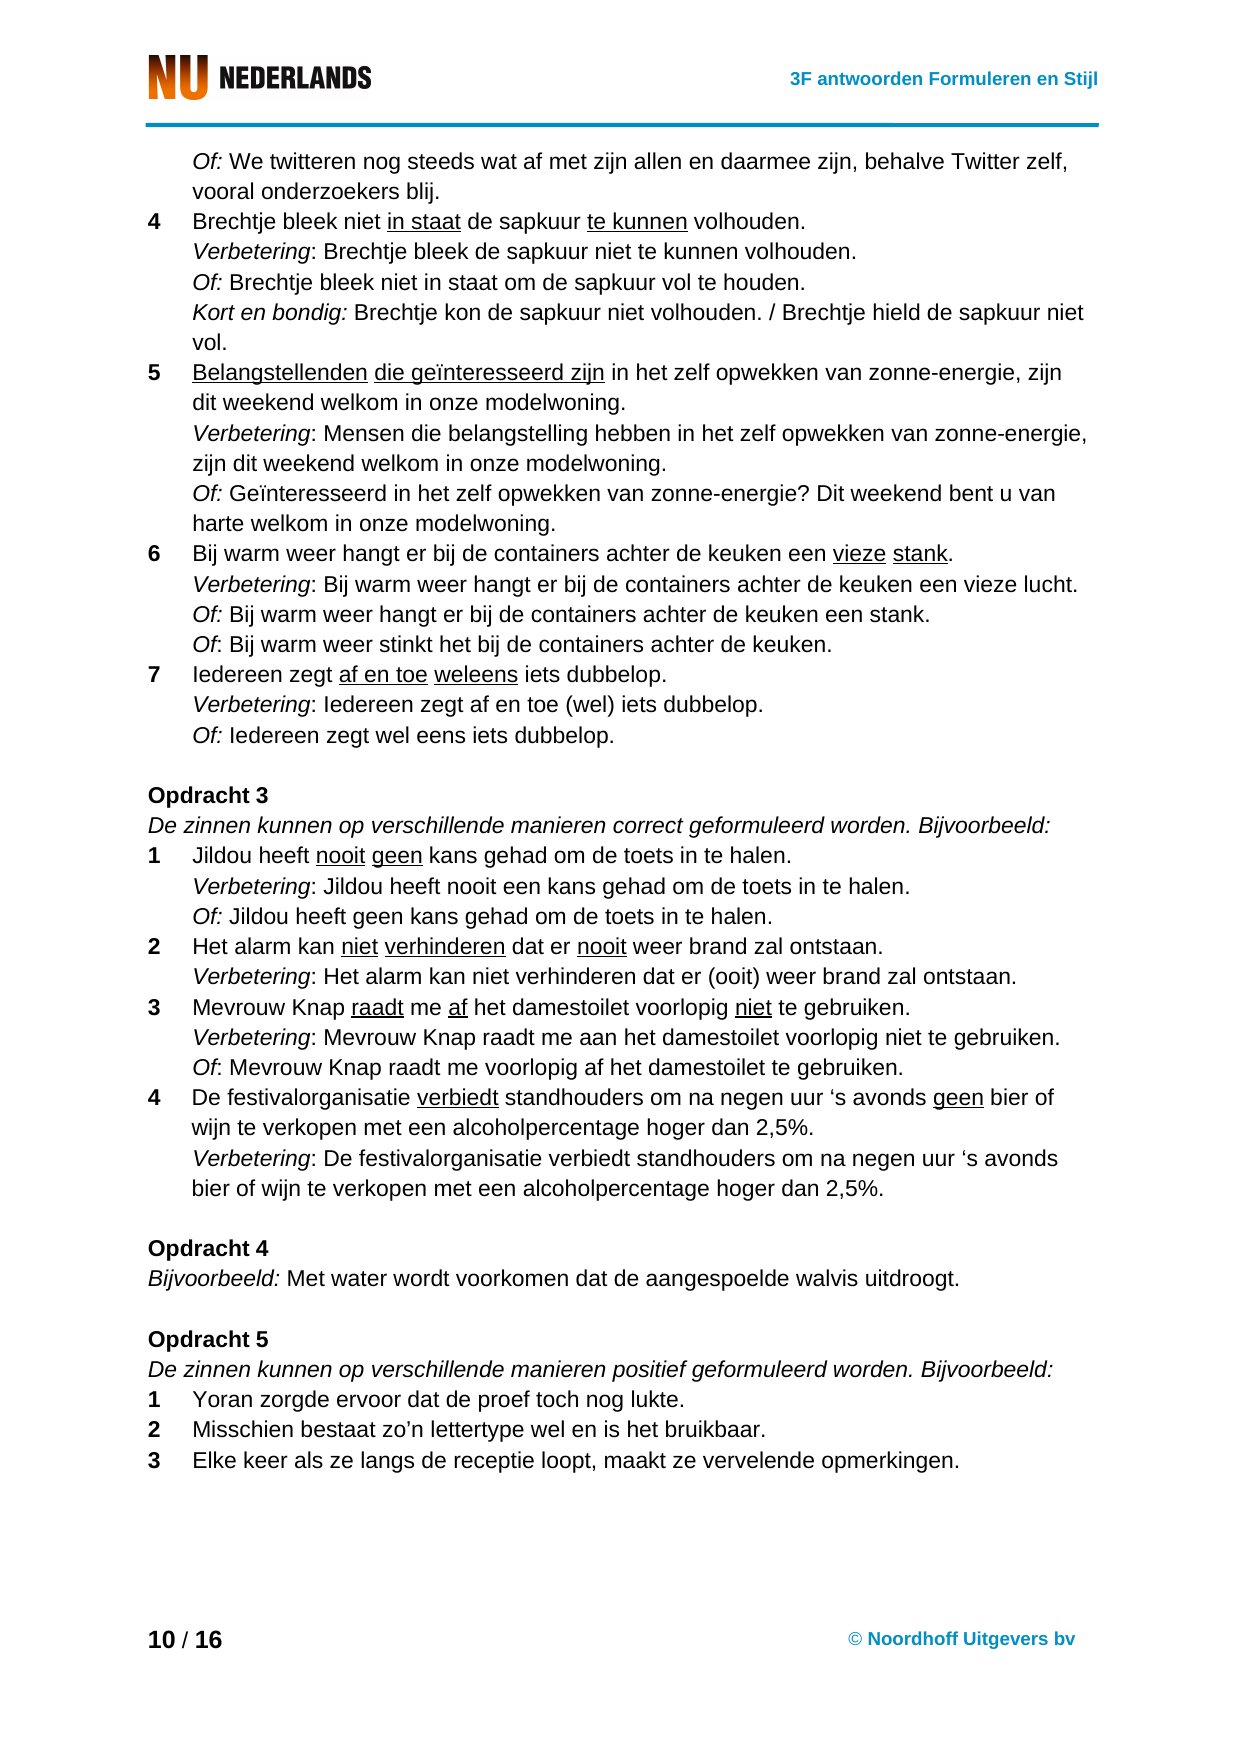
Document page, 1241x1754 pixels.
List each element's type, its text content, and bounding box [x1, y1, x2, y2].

text 3 Mevrouw Knap raadt me af het damestoilet voorlopig niet te gebruiken. [148, 993, 1093, 1020]
text Of: Brechtje bleek niet in staat om de sapkuur vol te houden. [148, 268, 1093, 295]
text dit weekend welkom in onze modelwoning. [148, 389, 1093, 416]
text Of: Bij warm weer hangt er bij de containers achter de keuken een stank. [148, 601, 1093, 627]
text Kort en bondig: Brechtje kon de sapkuur niet volhouden. / Brechtje hield de sapkuur niet vol. [192, 299, 1093, 355]
text Verbetering: Iedereen zegt af en toe (wel) iets dubbelop. [148, 691, 1093, 718]
picture [848, 1632, 862, 1645]
text Of: Bij warm weer stinkt het bij de containers achter de keuken. [148, 631, 1093, 657]
text 3 Elke keer als ze langs de receptie loopt, maakt ze vervelende opmerkingen. [148, 1447, 1093, 1473]
text Verbetering: Brechtje bleek de sapkuur niet te kunnen volhouden. [148, 238, 1093, 264]
text Verbetering: Het alarm kan niet verhinderen dat er (ooit) weer brand zal ontstaan. [148, 963, 1093, 989]
text Verbetering: Mensen die belangstelling hebben in het zelf opwekken van zonne-energie, zijn dit weekend welkom in onze modelwoning. [192, 419, 1093, 476]
text Opdracht 5 [148, 1326, 1093, 1352]
text 4 Brechtje bleek niet in staat de sapkuur te kunnen volhouden. [148, 208, 1093, 234]
text 5 Belangstellenden die geïnteresseerd zijn in het zelf opwekken van zonne-energie, zijn [148, 359, 1093, 385]
text Opdracht 3 [148, 782, 1093, 808]
text 7 Iedereen zegt af en toe weleens iets dubbelop. [148, 661, 1093, 687]
text 2 Misschien bestaat zo’n lettertype wel en is het bruikbaar. [148, 1416, 1093, 1443]
text De zinnen kunnen op verschillende manieren positief geformuleerd worden. Bijvoorbeeld: [148, 1356, 1093, 1382]
text Opdracht 4 [148, 1235, 1093, 1261]
text 1 Jildou heeft nooit geen kans gehad om de toets in te halen. [148, 842, 1093, 869]
text Of: Jildou heeft geen kans gehad om de toets in te halen. [148, 903, 1093, 929]
text 1 Yoran zorgde ervoor dat de proef toch nog lukte. [148, 1386, 1093, 1412]
text 4 De festivalorganisatie verbiedt standhouders om na negen uur ‘s avonds geen bier of wijn te verkopen met een alcoholpercentage hoger dan 2,5%. [148, 1084, 1093, 1141]
text Verbetering: Bij warm weer hangt er bij de containers achter de keuken een vieze lucht. [148, 571, 1093, 597]
text Of: Iedereen zegt wel eens iets dubbelop. [148, 722, 1093, 748]
text Verbetering: De festivalorganisatie verbiedt standhouders om na negen uur ‘s avonds bier of wijn te verkopen met een alcoholpercentage hoger dan 2,5%. [191, 1144, 1093, 1201]
text 6 Bij warm weer hangt er bij de containers achter de keuken een vieze stank. [148, 540, 1093, 567]
text Verbetering: Mevrouw Knap raadt me aan het damestoilet voorlopig niet te gebruiken. [148, 1024, 1093, 1050]
text Of: We twitteren nog steeds wat af met zijn allen en daarmee zijn, behalve Twitter zelf, vooral onderzoekers blij. [192, 148, 1093, 204]
text De zinnen kunnen op verschillende manieren correct geformuleerd worden. Bijvoorbeeld: [148, 812, 1093, 838]
text 2 Het alarm kan niet verhinderen dat er nooit weer brand zal ontstaan. [148, 933, 1093, 959]
text Of: Geïnteresseerd in het zelf opwekken van zonne-energie? Dit weekend bent u van harte welkom in onze modelwoning. [192, 480, 1093, 536]
text Verbetering: Jildou heeft nooit een kans gehad om de toets in te halen. [148, 873, 1093, 899]
text Bijvoorbeeld: Met water wordt voorkomen dat de aangespoelde walvis uitdroogt. [148, 1265, 1093, 1292]
text Of: Mevrouw Knap raadt me voorlopig af het damestoilet te gebruiken. [148, 1054, 1093, 1080]
picture [148, 55, 371, 100]
